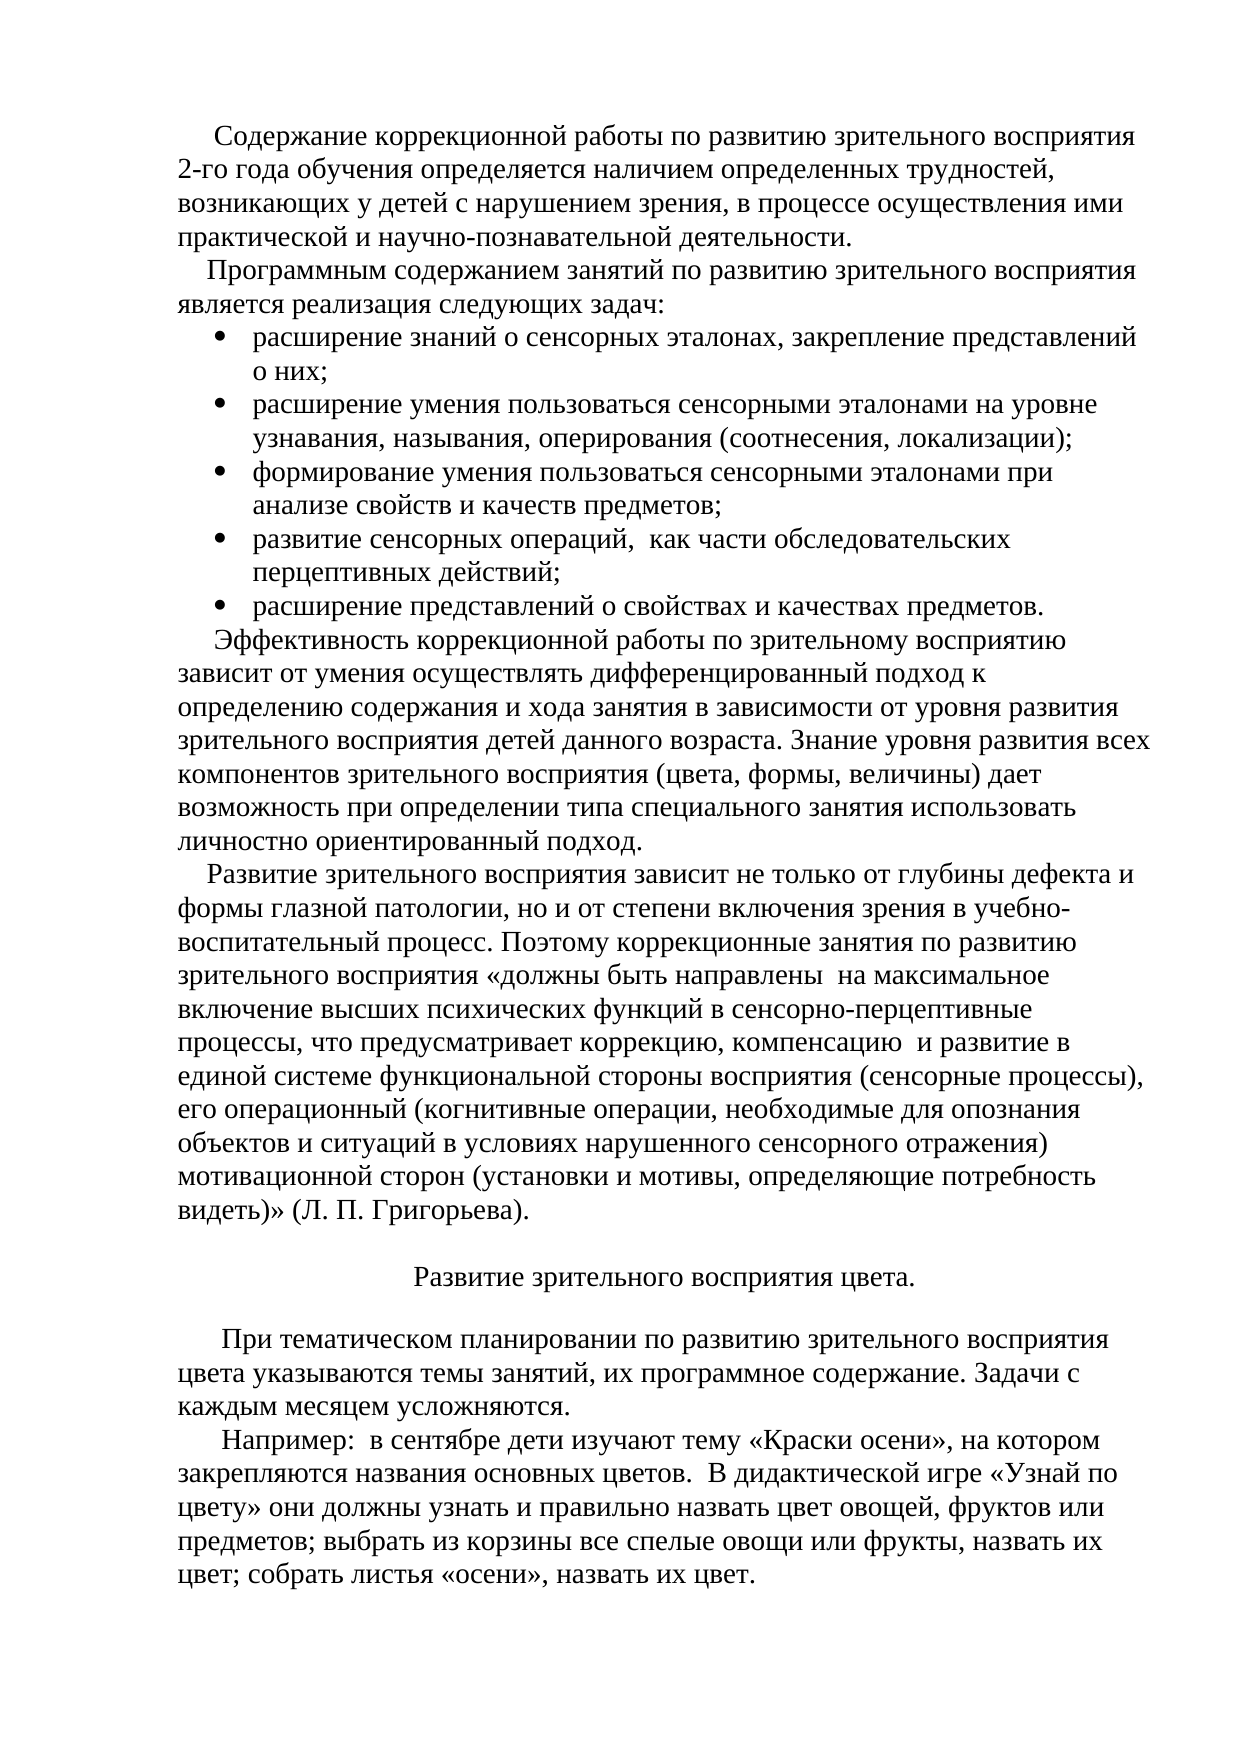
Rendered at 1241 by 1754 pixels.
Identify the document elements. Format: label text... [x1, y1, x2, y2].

text Например: в сентябре дети изучают тему «Краски осени», на котором закрепляются названия основных цветов. В дидактической игре «Узнай по цвету» они должны узнать и правильно назвать цвет овощей, фруктов или предметов; выбрать из корзины все спелые овощи или фрукты, назвать их цвет; собрать листья «осени», назвать их цвет. [177, 1422, 1152, 1590]
text Содержание коррекционной работы по развитию зрительного восприятия 2-го года обучения определяется наличием определенных трудностей, возникающих у детей с нарушением зрения, в процессе осуществления ими практической и научно-познавательной деятельности. [177, 118, 1152, 252]
text При тематическом планировании по развитию зрительного восприятия цвета указываются темы занятий, их программное содержание. Задачи с каждым месяцем усложняются. [177, 1321, 1152, 1422]
text Развитие зрительного восприятия зависит не только от глубины дефекта и формы глазной патологии, но и от степени включения зрения в учебно-воспитательный процесс. Поэтому коррекционные занятия по развитию зрительного восприятия «должны быть направлены на максимальное включение высших психических функций в сенсорно-перцептивные процессы, что предусматривает коррекцию, компенсацию и развитие в единой системе функциональной стороны восприятия (сенсорные процессы), его операционный (когнитивные операции, необходимые для опознания объектов и ситуаций в условиях нарушенного сенсорного отражения) мотивационной сторон (установки и мотивы, определяющие потребность видеть)» (Л. П. Григорьева). [177, 857, 1152, 1226]
text Эффективность коррекционной работы по зрительному восприятию зависит от умения осуществлять дифференцированный подход к определению содержания и хода занятия в зависимости от уровня развития зрительного восприятия детей данного возраста. Знание уровня развития всех компонентов зрительного восприятия (цвета, формы, величины) дает возможность при определении типа специального занятия использовать личностно ориентированный подход. [177, 622, 1152, 857]
list расширение представлений о свойствах и качествах предметов. [215, 588, 1152, 622]
list расширение умения пользоваться сенсорными эталонами на уровне узнавания, называния, оперирования (соотнесения, локализации); [215, 387, 1152, 454]
list формирование умения пользоваться сенсорными эталонами при анализе свойств и качеств предметов; [215, 454, 1152, 521]
text Программным содержанием занятий по развитию зрительного восприятия является реализация следующих задач: [177, 252, 1152, 319]
text Развитие зрительного восприятия цвета. [177, 1259, 1152, 1293]
list развитие сенсорных операций, как части обследовательских перцептивных действий; [215, 521, 1152, 588]
list расширение знаний о сенсорных эталонах, закрепление представлений о них; [215, 319, 1152, 387]
